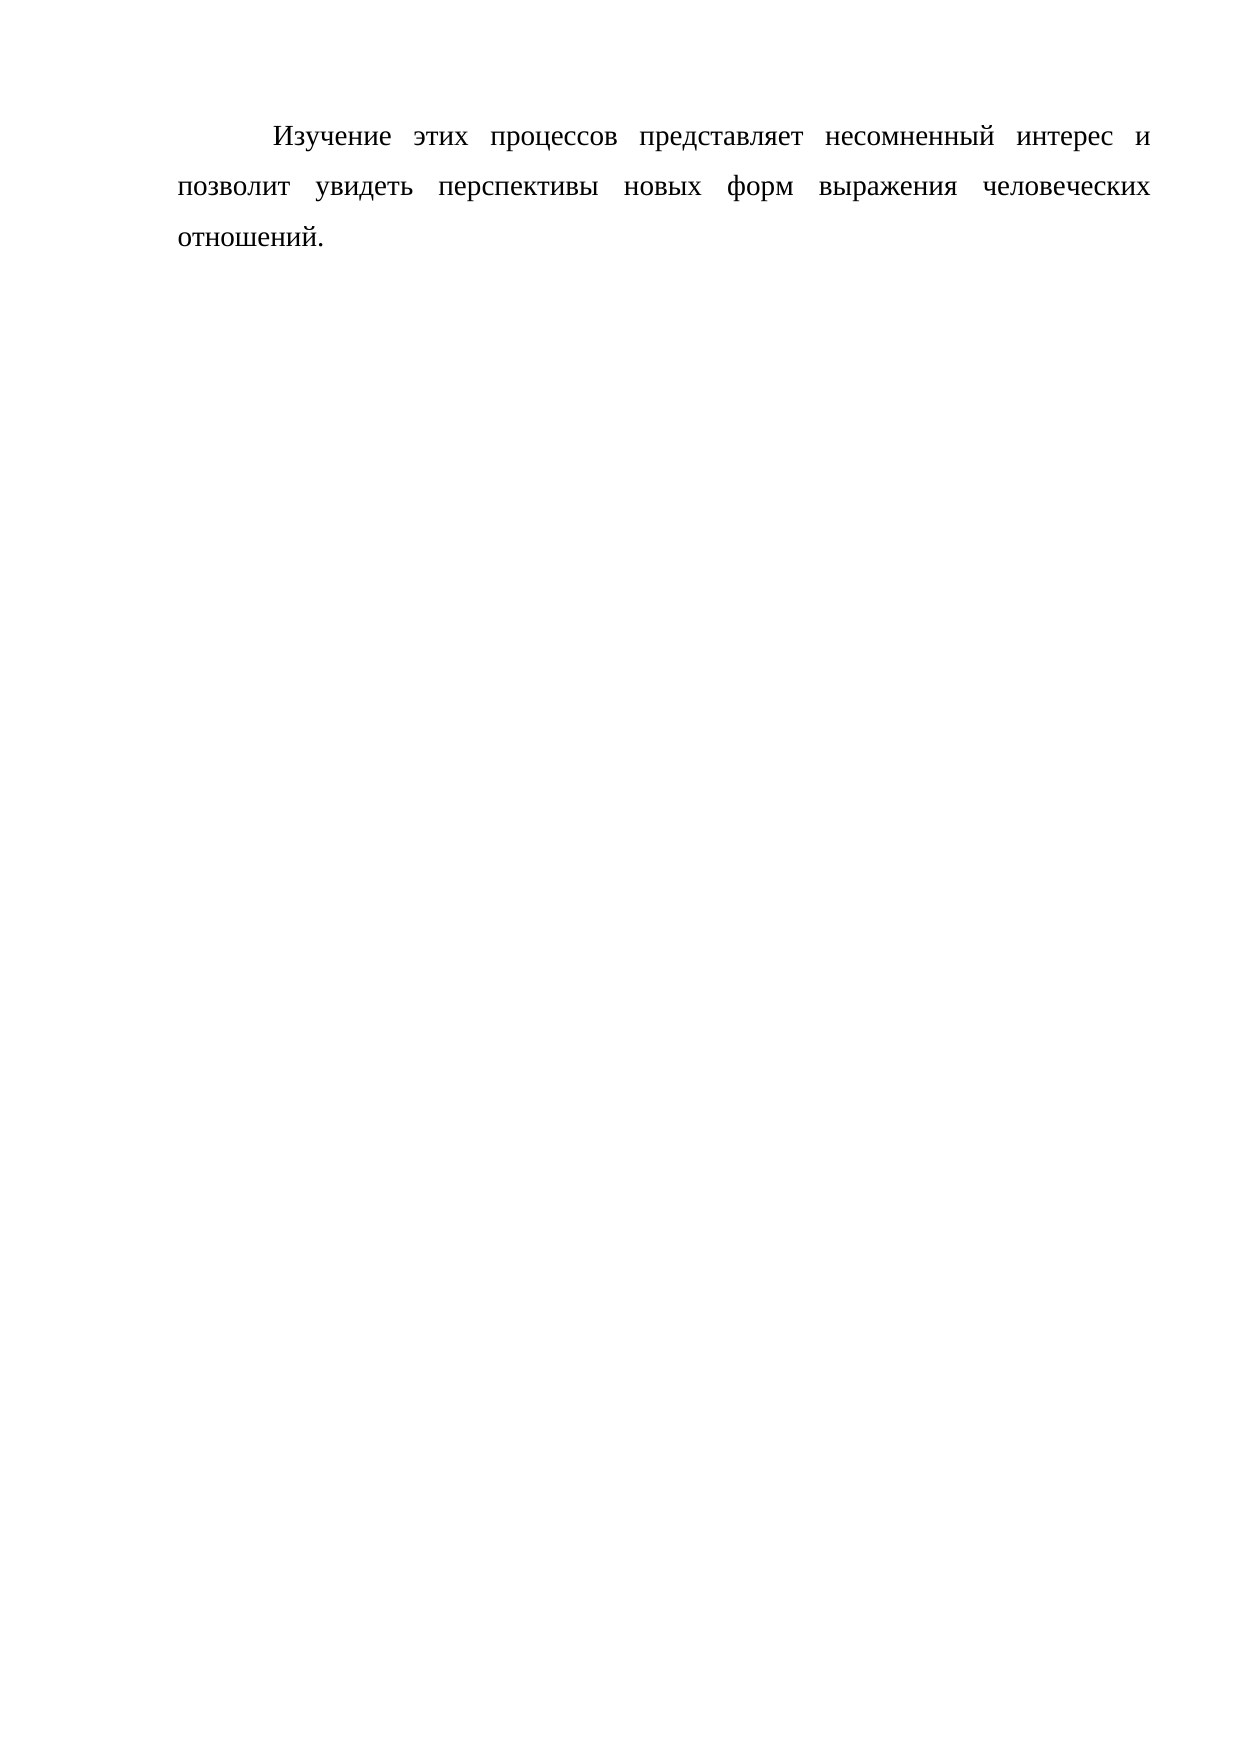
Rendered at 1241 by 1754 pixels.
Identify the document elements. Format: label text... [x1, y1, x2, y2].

text Изучение этих процессов представляет несомненный интерес и позволит увидеть перспективы новых форм выражения человеческих отношений. [177, 118, 1152, 252]
